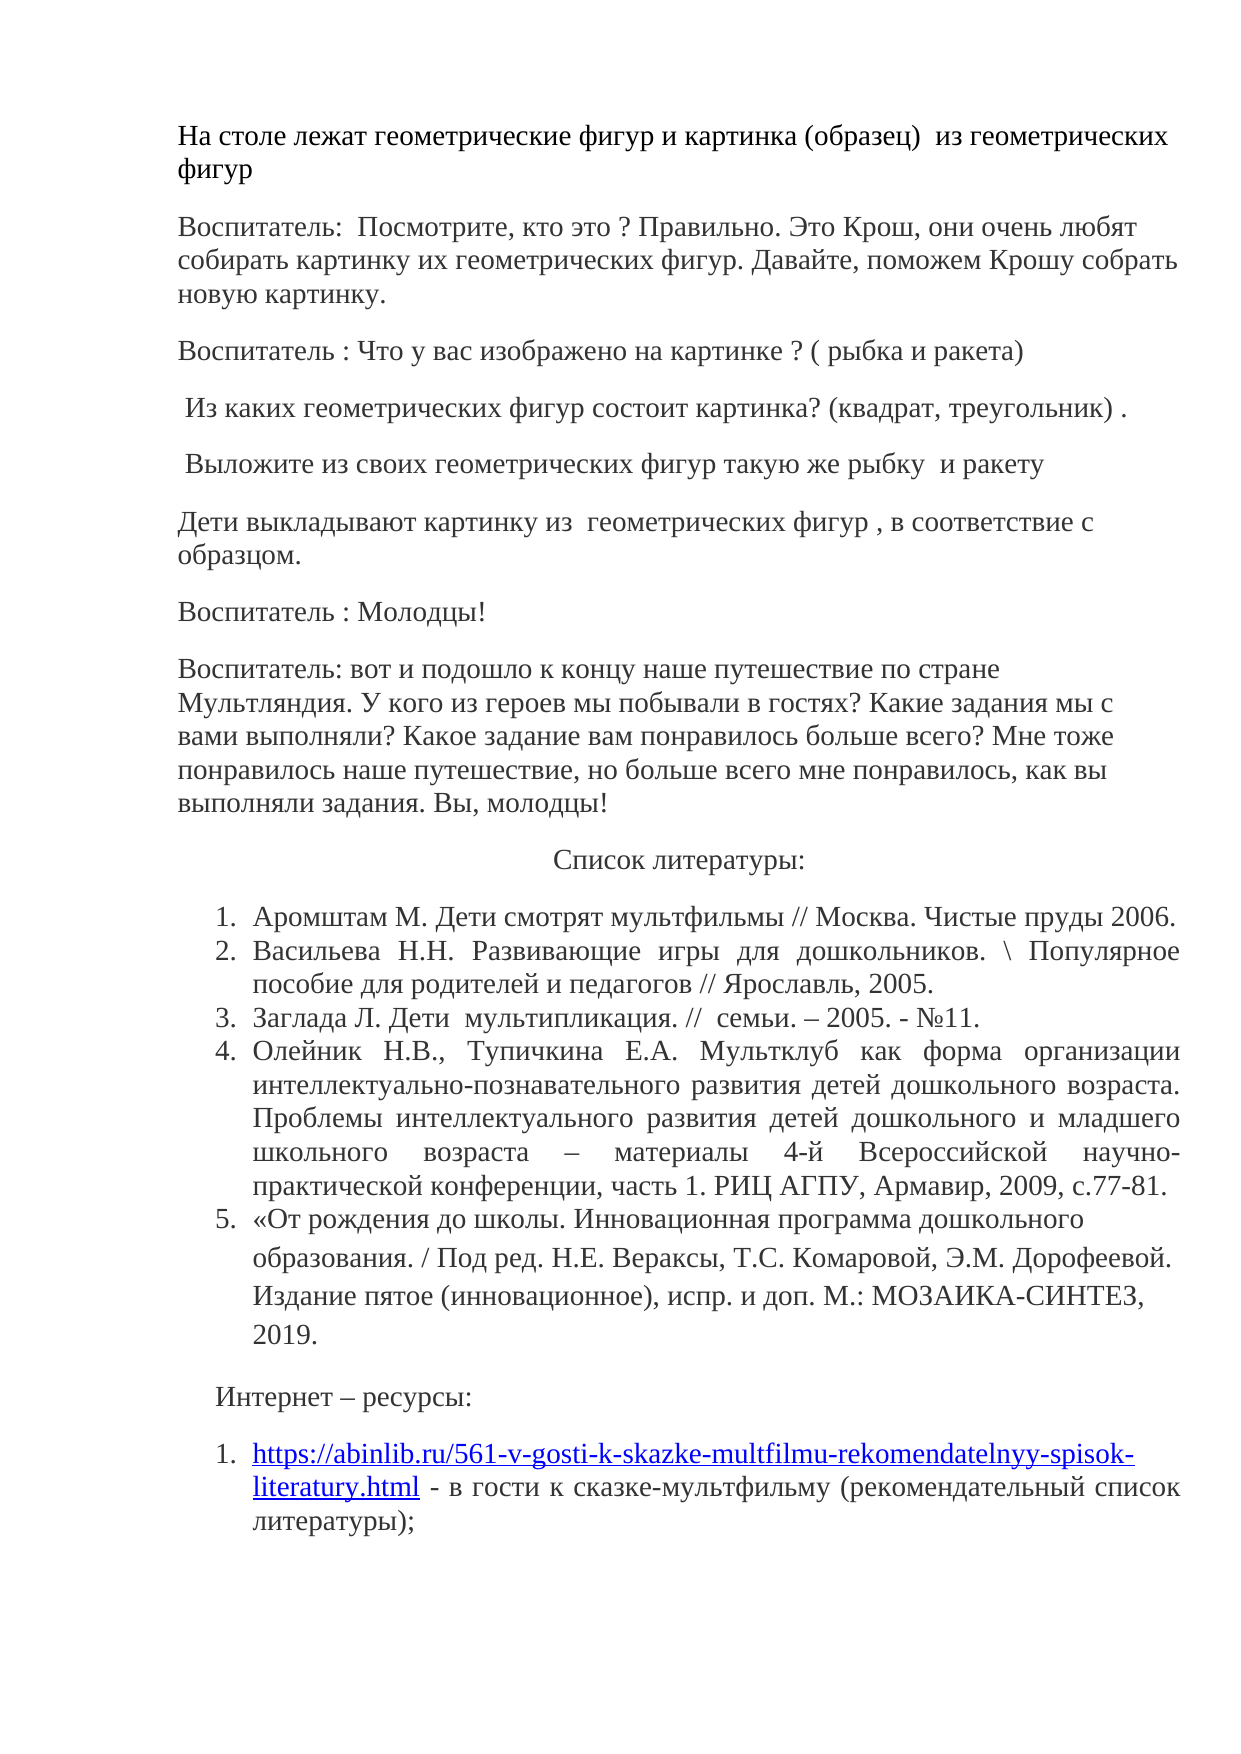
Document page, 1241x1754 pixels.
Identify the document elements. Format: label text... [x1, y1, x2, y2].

list Заглада Л. Дети мультипликация. // семьи. – 2005. - №11. [215, 1000, 1181, 1033]
text Список литературы: [177, 842, 1181, 876]
text Воспитатель: вот и подошло к концу наше путешествие по стране Мультляндия. У кого из героев мы побывали в гостях? Какие задания мы с вами выполняли? Какое задание вам понравилось больше всего? Мне тоже понравилось наше путешествие, но больше всего мне понравилось, как вы выполняли задания. Вы, молодцы! [177, 651, 1181, 819]
list https://abinlib.ru/561-v-gosti-k-skazke-multfilmu-rekomendatelnyy-spisok-literatury.html - в гости к сказке-мультфильму (рекомендательный список литературы); [215, 1436, 1181, 1536]
text Воспитатель : Что у вас изображено на картинке ? ( рыбка и ракета) [177, 333, 1181, 366]
text Интернет – ресурсы: [215, 1379, 1181, 1412]
text На столе лежат геометрические фигур и картинка (образец) из геометрических фигур [177, 118, 1181, 185]
list Олейник Н.В., Тупичкина Е.А. Мультклуб как форма организации интеллектуально-познавательного развития детей дошкольного возраста. Проблемы интеллектуального развития детей дошкольного и младшего школьного возраста – материалы 4-й Всероссийской научно-практической конференции, часть 1. РИЦ АГПУ, Армавир, 2009, с.77-81. [215, 1033, 1181, 1201]
text Воспитатель: Посмотрите, кто это ? Правильно. Это Крош, они очень любят собирать картинку их геометрических фигур. Давайте, поможем Крошу собрать новую картинку. [177, 209, 1181, 309]
list «От рождения до школы. Инновационная программа дошкольного образования. / Под ред. Н.Е. Вераксы, Т.С. Комаровой, Э.М. Дорофеевой. Издание пятое (инновационное), испр. и доп. М.: МОЗАИКА-СИНТЕЗ, 2019. [215, 1201, 1181, 1350]
list Васильева Н.Н. Развивающие игры для дошкольников. \ Популярное пособие для родителей и педагогов // Ярославль, 2005. [215, 933, 1181, 1000]
text Дети выкладывают картинку из геометрических фигур , в соответствие с образцом. [177, 504, 1181, 571]
text Выложите из своих геометрических фигур такую же рыбку и ракету [177, 447, 1181, 480]
text Воспитатель : Молодцы! [177, 594, 1181, 628]
text Из каких геометрических фигур состоит картинка? (квадрат, треугольник) . [177, 390, 1181, 423]
list Аромштам М. Дети смотрят мультфильмы // Москва. Чистые пруды 2006. [215, 899, 1181, 933]
